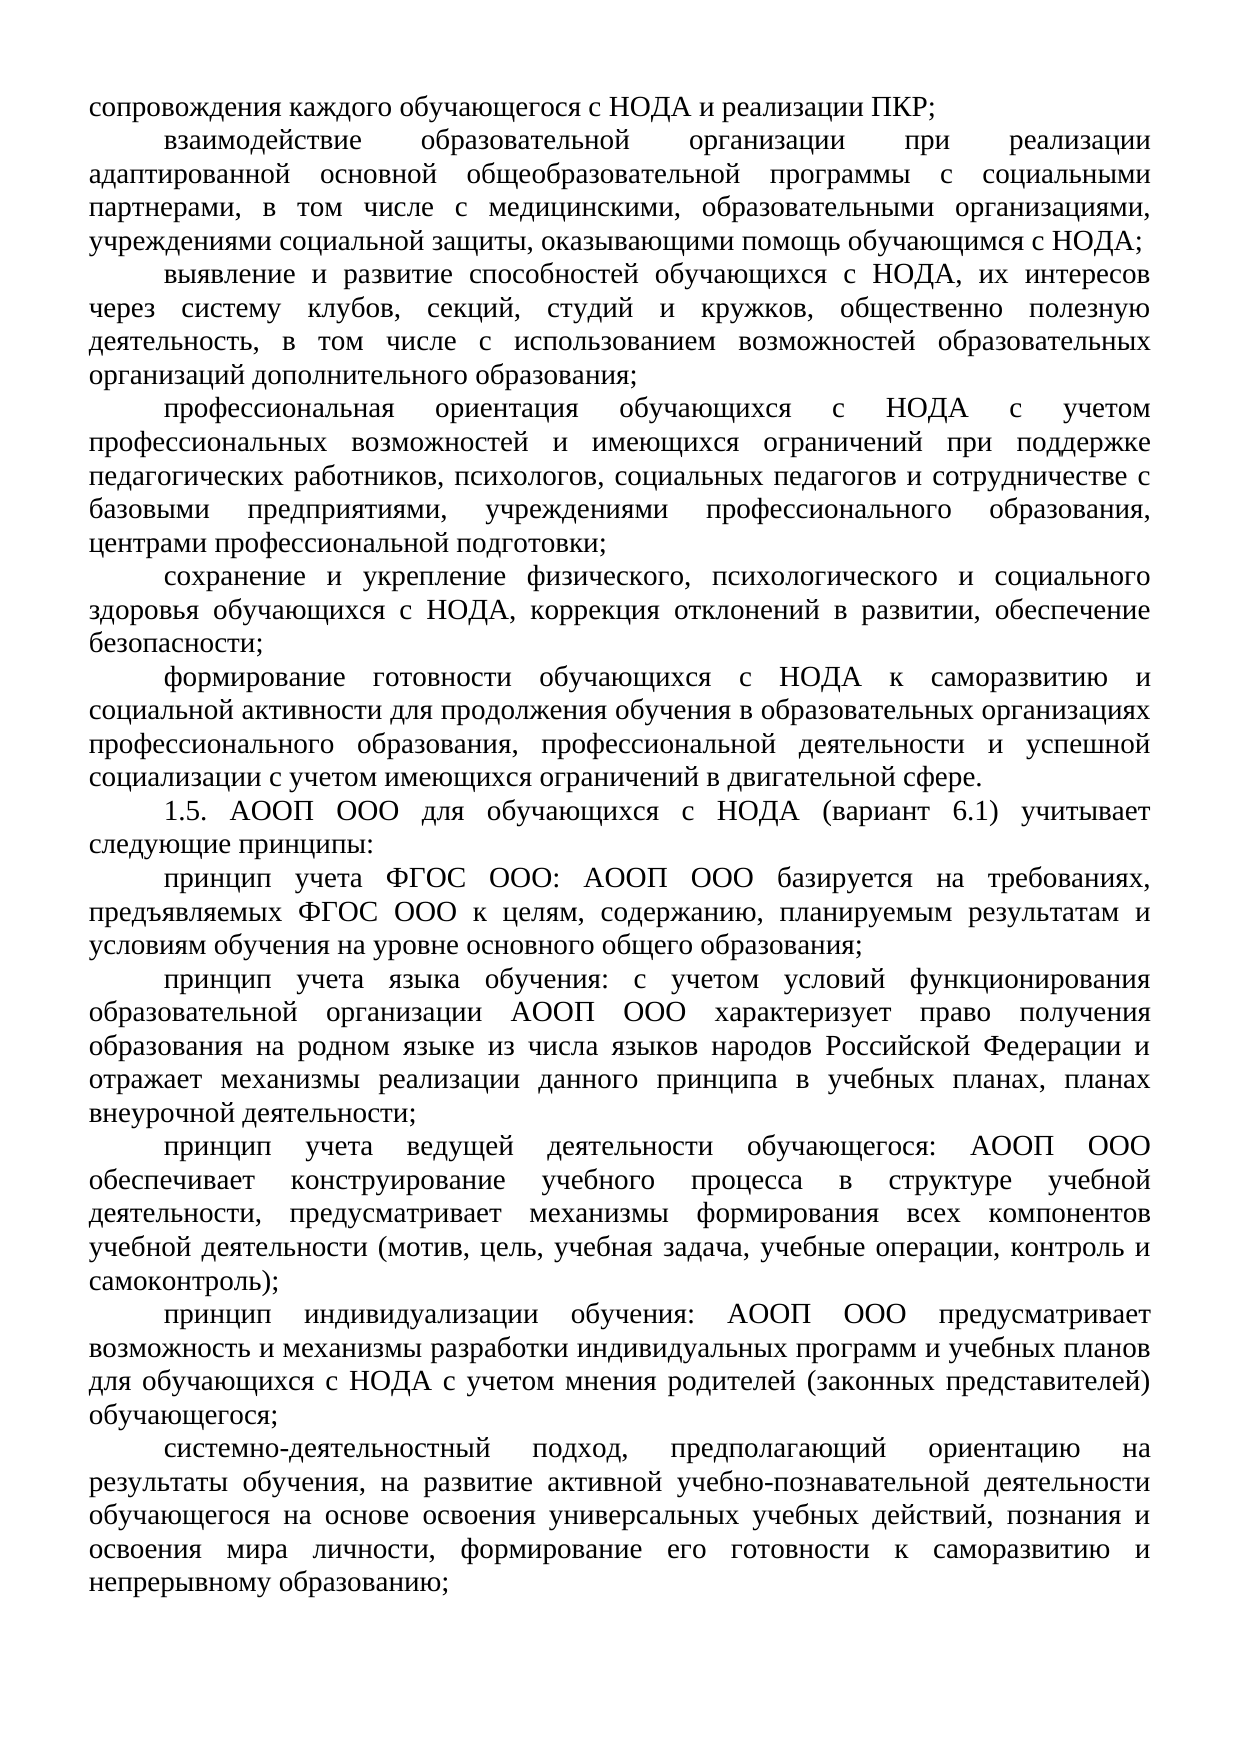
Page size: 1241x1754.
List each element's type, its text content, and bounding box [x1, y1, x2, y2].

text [88, 89, 1152, 122]
text сохранение и укрепление физического, психологического и социального здоровья обучающихся с НОДА, коррекция отклонений в развитии, обеспечение безопасности; [88, 558, 1152, 659]
text взаимодействие образовательной организации при реализации адаптированной основной общеобразовательной программы с социальными партнерами, в том числе с медицинскими, образовательными организациями, учреждениями социальной защиты, оказывающими помощь обучающимся с НОДА; [88, 122, 1152, 256]
text формирование готовности обучающихся с НОДА к саморазвитию и социальной активности для продолжения обучения в образовательных организациях профессионального образования, профессиональной деятельности и успешной социализации с учетом имеющихся ограничений в двигательной сфере. [88, 659, 1152, 793]
text принцип учета ведущей деятельности обучающегося: АООП ООО обеспечивает конструирование учебного процесса в структуре учебной деятельности, предусматривает механизмы формирования всех компонентов учебной деятельности (мотив, цель, учебная задача, учебные операции, контроль и самоконтроль); [88, 1128, 1152, 1296]
text 1.5. АООП ООО для обучающихся с НОДА (вариант 6.1) учитывает следующие принципы: [88, 793, 1152, 860]
text выявление и развитие способностей обучающихся с НОДА, их интересов через систему клубов, секций, студий и кружков, общественно полезную деятельность, в том числе с использованием возможностей образовательных организаций дополнительного образования; [88, 256, 1152, 391]
text системно-деятельностный подход, предполагающий ориентацию на результаты обучения, на развитие активной учебно-познавательной деятельности обучающегося на основе освоения универсальных учебных действий, познания и освоения мира личности, формирование его готовности к саморазвитию и непрерывному образованию; [88, 1430, 1152, 1598]
text принцип учета ФГОС ООО: АООП ООО базируется на требованиях, предъявляемых ФГОС ООО к целям, содержанию, планируемым результатам и условиям обучения на уровне основного общего образования; [88, 860, 1152, 961]
text принцип индивидуализации обучения: АООП ООО предусматривает возможность и механизмы разработки индивидуальных программ и учебных планов для обучающихся с НОДА с учетом мнения родителей (законных представителей) обучающегося; [88, 1296, 1152, 1430]
text принцип учета языка обучения: с учетом условий функционирования образовательной организации АООП ООО характеризует право получения образования на родном языке из числа языков народов Российской Федерации и отражает механизмы реализации данного принципа в учебных планах, планах внеурочной деятельности; [88, 961, 1152, 1128]
text профессиональная ориентация обучающихся с НОДА с учетом профессиональных возможностей и имеющихся ограничений при поддержке педагогических работников, психологов, социальных педагогов и сотрудничестве с базовыми предприятиями, учреждениями профессионального образования, центрами профессиональной подготовки; [88, 391, 1152, 558]
